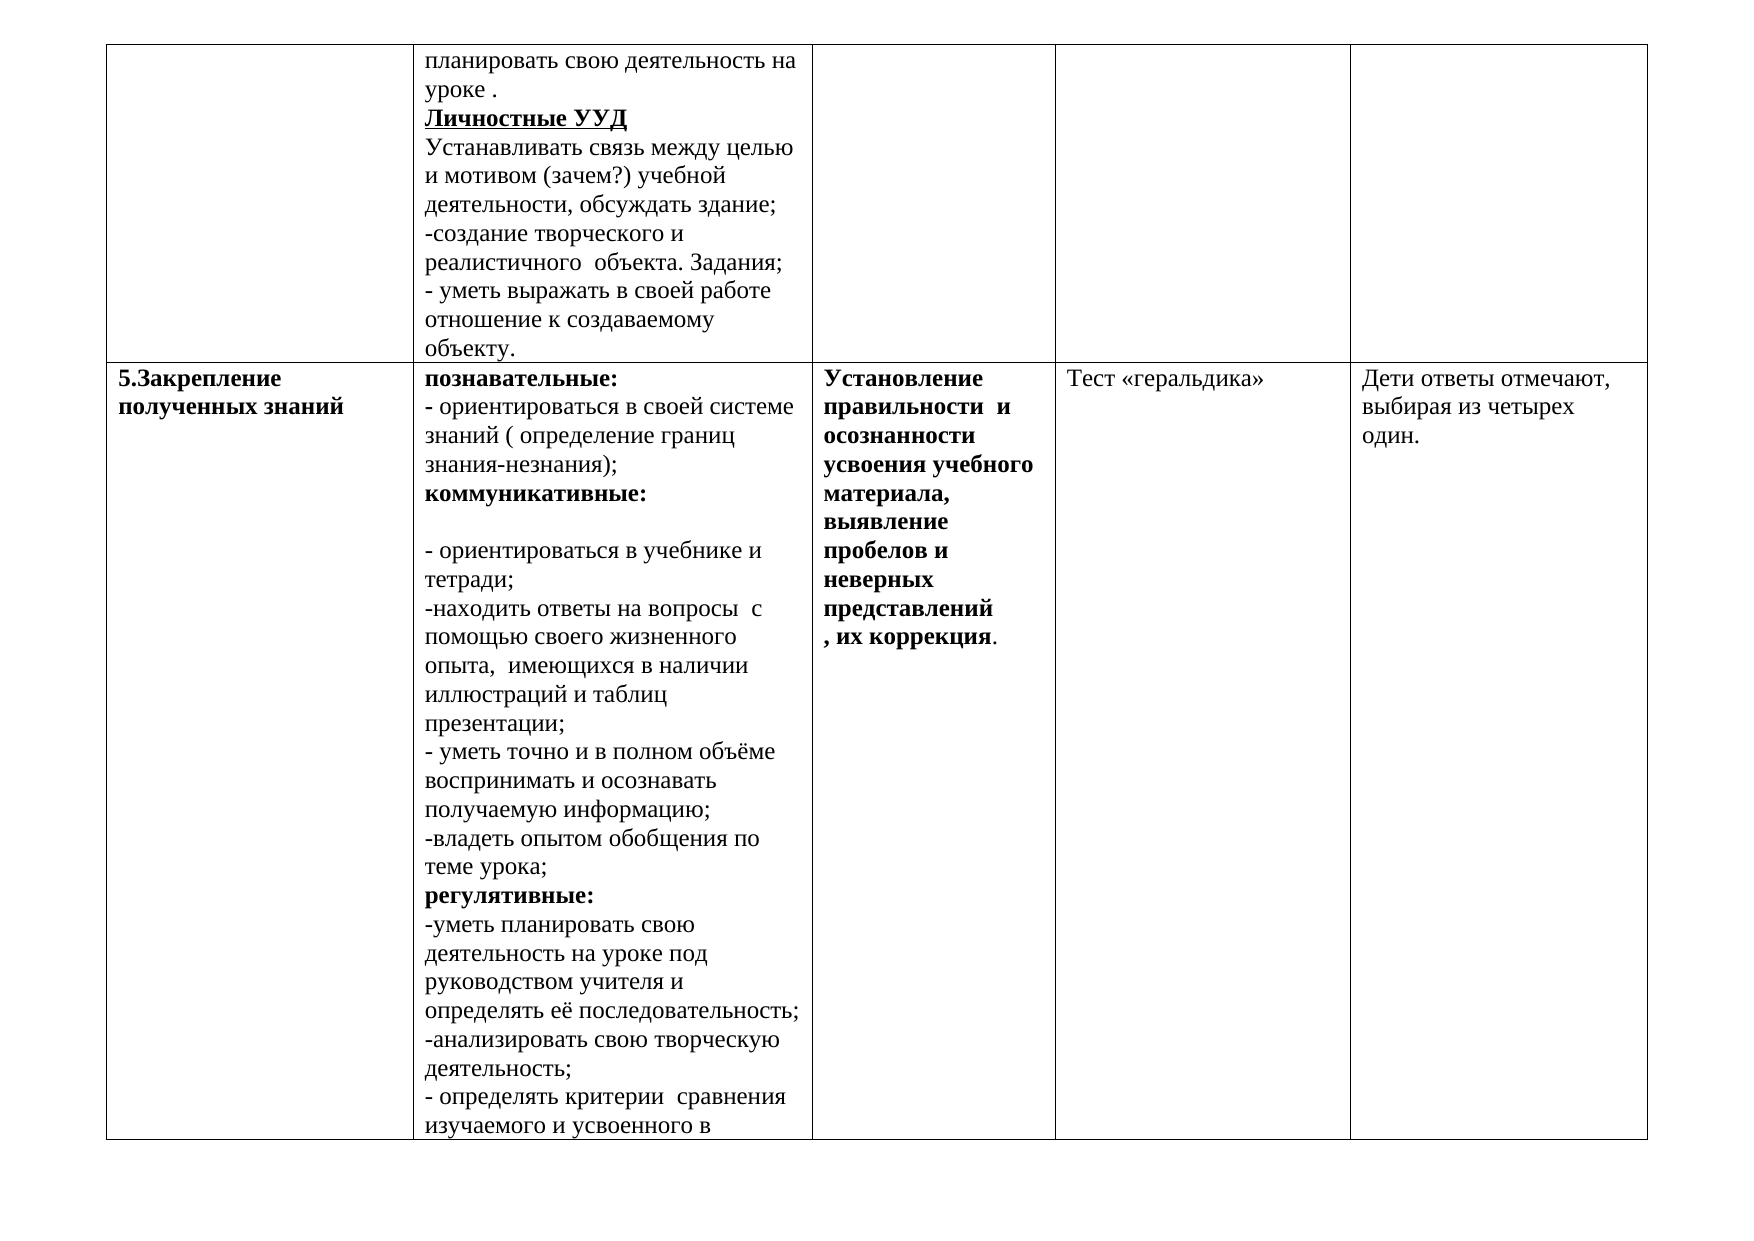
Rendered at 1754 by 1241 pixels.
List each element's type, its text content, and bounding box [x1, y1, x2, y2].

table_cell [1351, 45, 1647, 362]
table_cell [414, 363, 812, 1139]
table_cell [414, 45, 812, 362]
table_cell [813, 45, 1055, 362]
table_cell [1351, 363, 1647, 1139]
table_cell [107, 363, 413, 1139]
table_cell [1056, 45, 1350, 362]
table_cell Тест «геральдика» [1056, 363, 1350, 1139]
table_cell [813, 363, 1055, 1139]
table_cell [107, 45, 413, 362]
